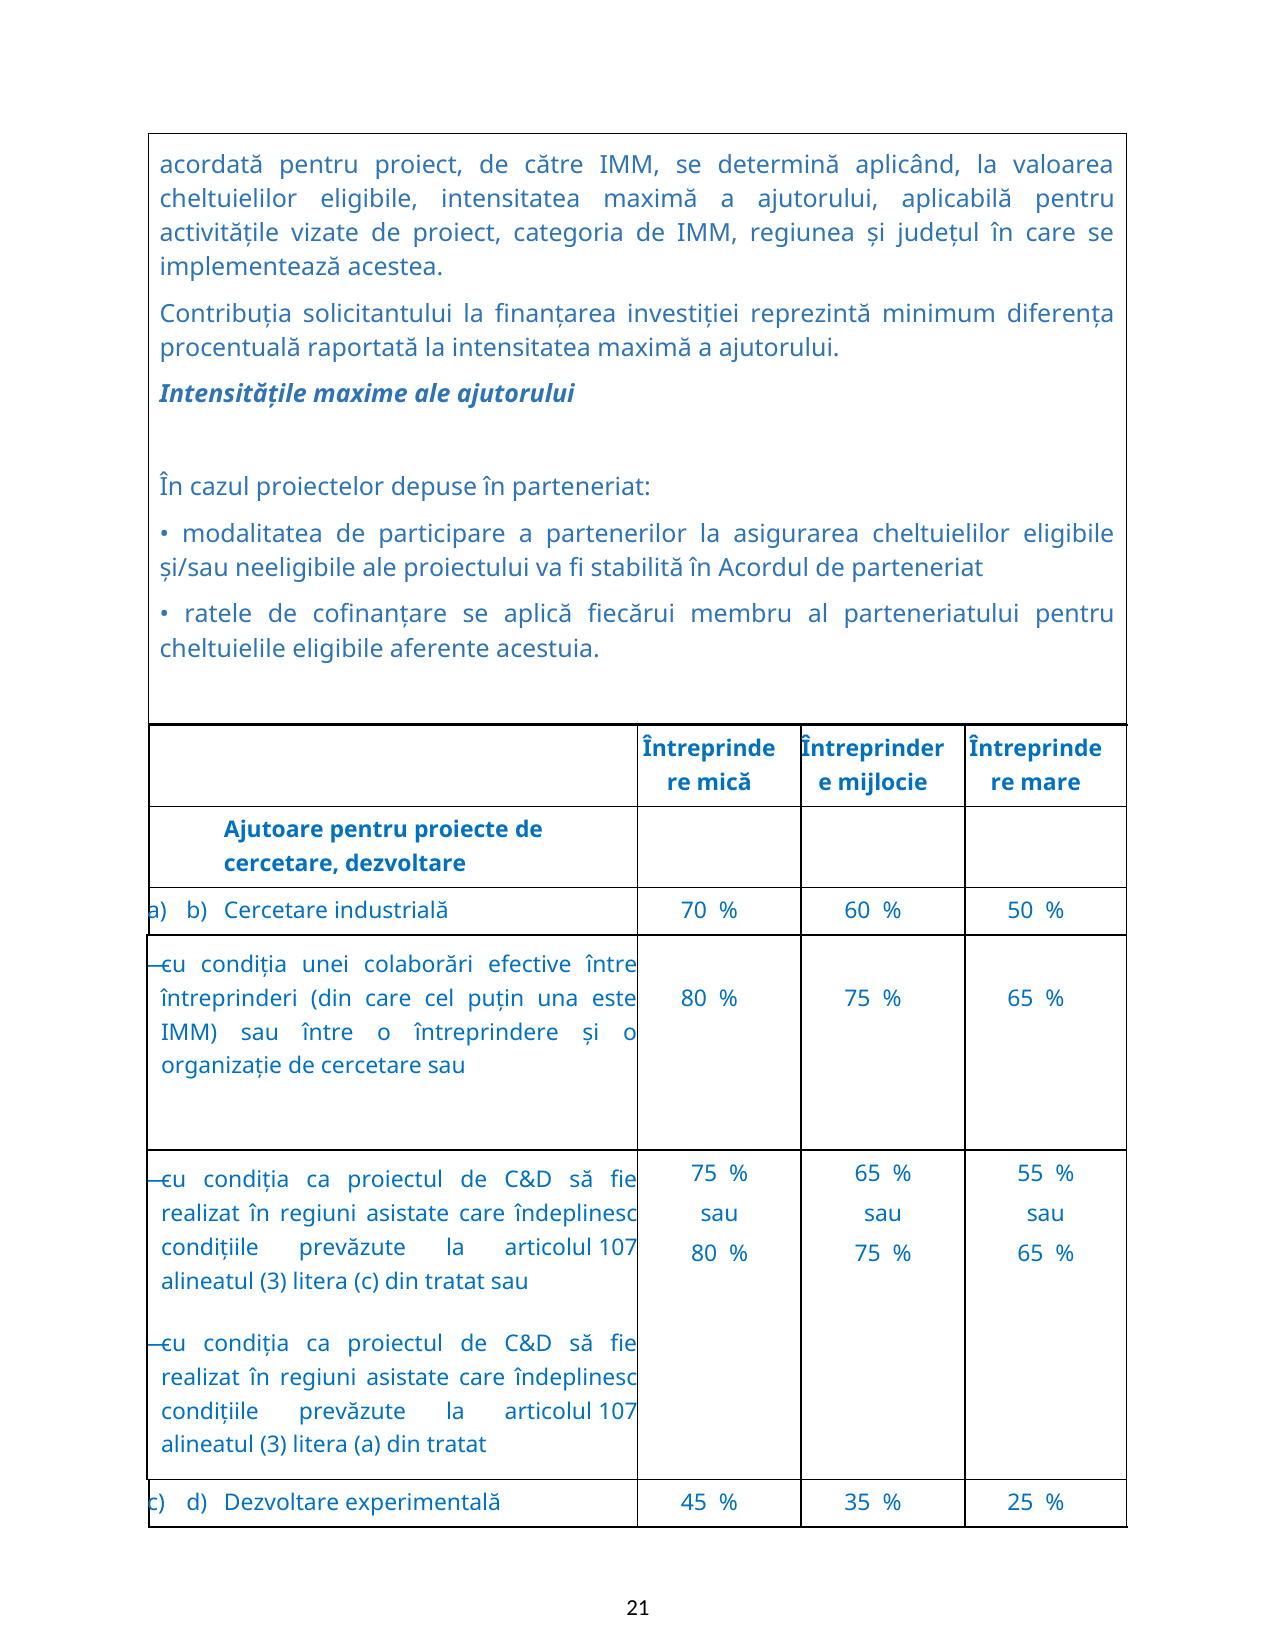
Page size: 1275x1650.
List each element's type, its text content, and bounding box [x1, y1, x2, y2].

table_header Întreprindere mare [966, 726, 1126, 806]
table_cell 50 % [966, 888, 1126, 934]
table_cell 80 % [638, 936, 800, 1149]
table_cell 70 % [638, 888, 800, 934]
table_cell [966, 807, 1126, 887]
table_cell 75 % [802, 936, 964, 1149]
table_cell 25 % [966, 1480, 1126, 1526]
table_cell [802, 807, 964, 887]
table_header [149, 134, 1126, 723]
table_header Întreprindere mică [638, 726, 800, 806]
table_cell [148, 936, 637, 1149]
table_header [150, 726, 637, 806]
table_cell 65 % [966, 936, 1126, 1149]
table_cell 45 % [638, 1480, 800, 1526]
table_cell Cercetare industrială [150, 888, 637, 934]
table_cell Ajutoare pentru proiecte de cercetare, dezvoltare [150, 807, 637, 887]
table_cell 65 % sau 75 % [802, 1151, 964, 1478]
table_cell [148, 1151, 637, 1478]
table_cell 55 % sau 65 % [966, 1151, 1126, 1478]
table_cell 60 % [802, 888, 964, 934]
table_cell [638, 807, 800, 887]
table_cell Dezvoltare experimentală [150, 1480, 637, 1526]
table_header Întreprindere mijlocie [802, 726, 964, 806]
table_cell 35 % [802, 1480, 964, 1526]
table_cell 75 % sau 80 % [638, 1151, 800, 1478]
